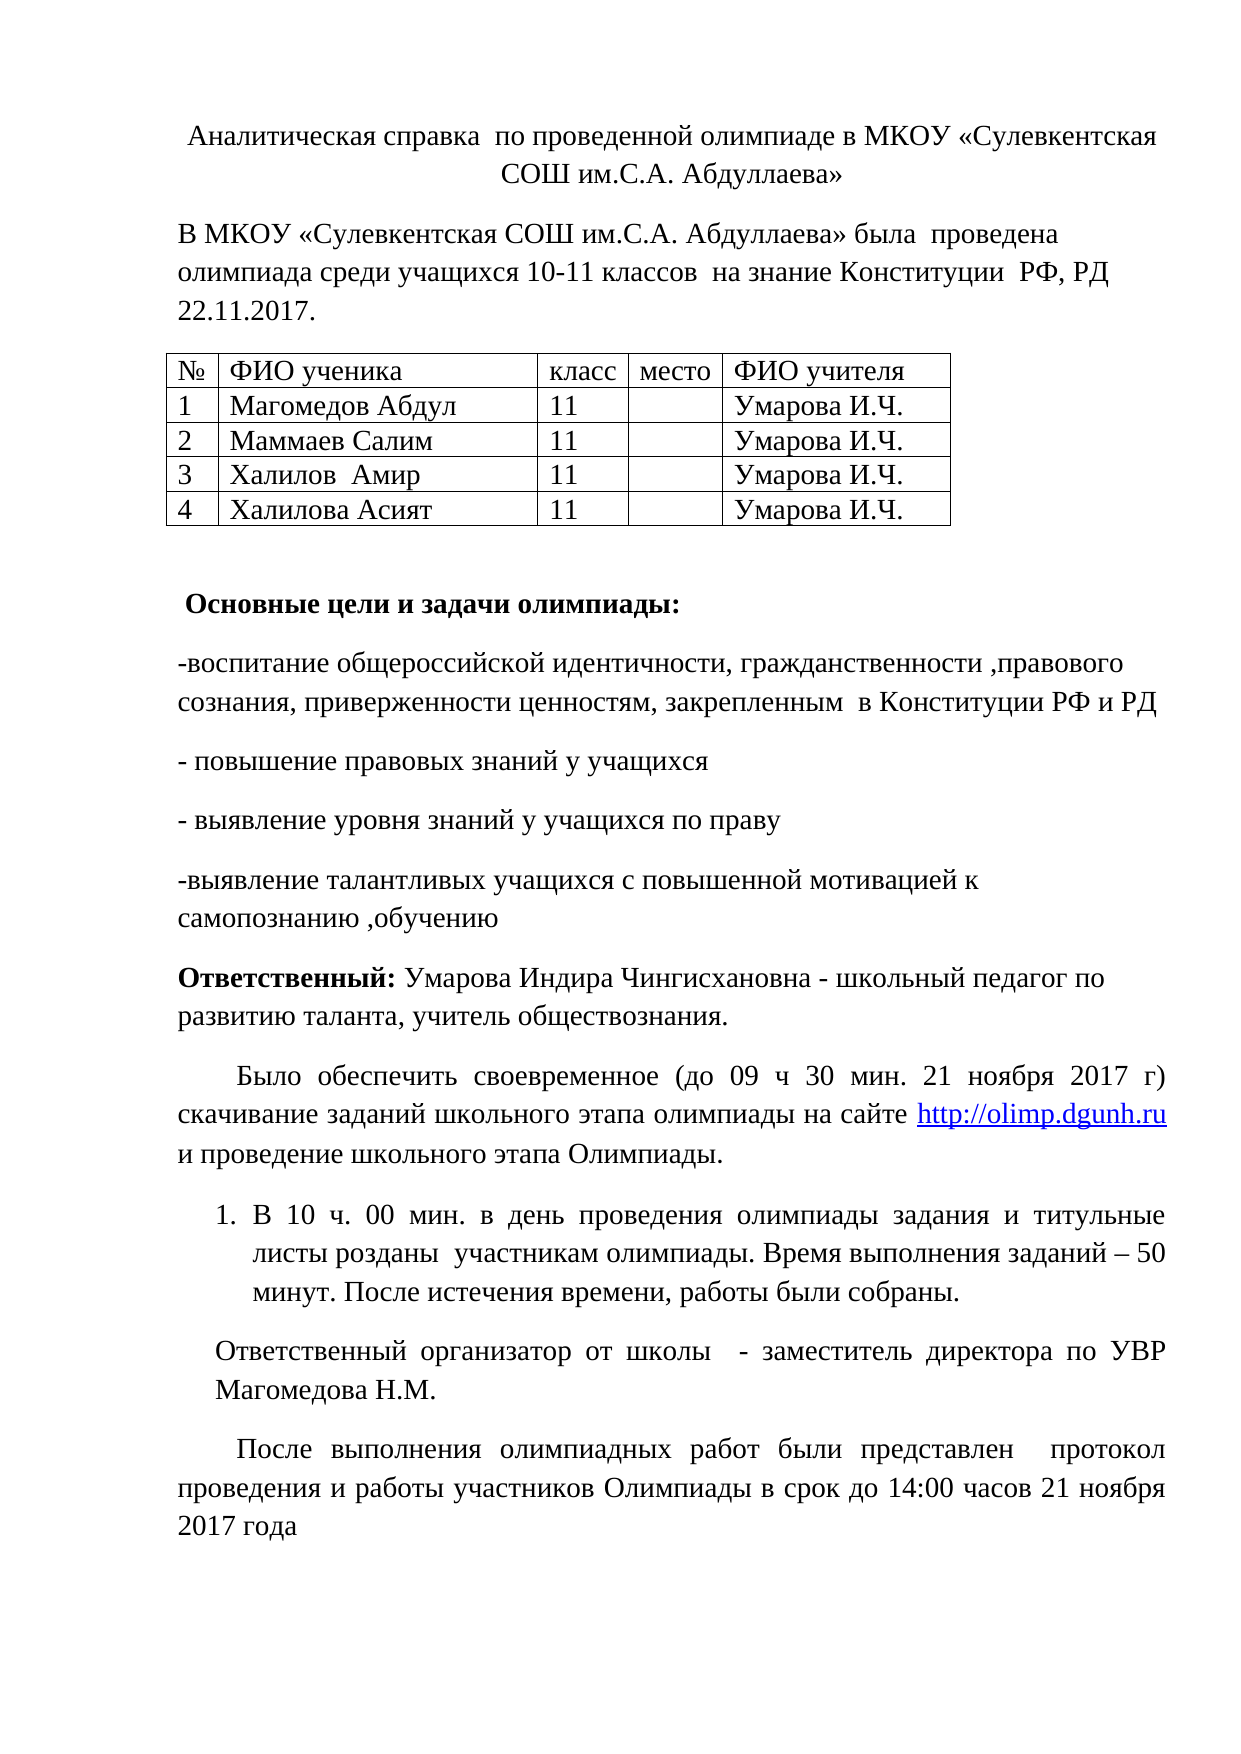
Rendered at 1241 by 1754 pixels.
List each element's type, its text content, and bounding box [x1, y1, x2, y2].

text - выявление уровня знаний у учащихся по праву [177, 802, 1167, 836]
text Ответственный: Умарова Индира Чингисхановна - школьный педагог по развитию таланта, учитель обществознания. [177, 960, 1167, 1032]
text -воспитание общероссийской идентичности, гражданственности ,правового сознания, приверженности ценностям, закрепленным в Конституции РФ и РД [177, 645, 1167, 717]
table_header ФИО учителя [723, 354, 950, 387]
table_cell [629, 492, 722, 525]
table_cell Умарова И.Ч. [723, 492, 950, 525]
table_cell Умарова И.Ч. [723, 423, 950, 456]
table_cell Умарова И.Ч. [723, 457, 950, 491]
table_cell 11 [538, 388, 628, 422]
text Было обеспечить своевременное (до 09 ч 30 мин. 21 ноября 2017 г) скачивание заданий школьного этапа олимпиады на сайте http://olimp.dgunh.ru и проведение школьного этапа Олимпиады. [177, 1058, 1167, 1171]
table_header № [167, 354, 218, 387]
table_header место [629, 354, 722, 387]
table_cell 3 [167, 457, 218, 491]
text Основные цели и задачи олимпиады: [177, 586, 1167, 619]
table_cell Халилов Амир [219, 457, 537, 491]
table_cell [629, 388, 722, 422]
text Аналитическая справка по проведенной олимпиаде в МКОУ «Сулевкентская СОШ им.С.А. Абдуллаева» [177, 118, 1167, 190]
text После выполнения олимпиадных работ были представлен протокол проведения и работы участников Олимпиады в срок до 14:00 часов 21 ноября 2017 года [177, 1431, 1167, 1542]
table_cell [629, 423, 722, 456]
table_cell 1 [167, 388, 218, 422]
table_cell 2 [167, 423, 218, 456]
table_cell Умарова И.Ч. [723, 388, 950, 422]
table_cell Магомедов Абдул [219, 388, 537, 422]
table_cell 4 [167, 492, 218, 525]
table_cell 11 [538, 492, 628, 525]
text - повышение правовых знаний у учащихся [177, 743, 1167, 777]
text Ответственный организатор от школы - заместитель директора по УВР Магомедова Н.М. [215, 1333, 1167, 1405]
text -выявление талантливых учащихся с повышенной мотивацией к самопознанию ,обучению [177, 862, 1167, 934]
table_header ФИО ученика [219, 354, 537, 387]
table_cell 11 [538, 457, 628, 491]
table_header класс [538, 354, 628, 387]
table_cell [629, 457, 722, 491]
table_cell Маммаев Салим [219, 423, 537, 456]
table_cell 11 [538, 423, 628, 456]
text В МКОУ «Сулевкентская СОШ им.С.А. Абдуллаева» была проведена олимпиада среди учащихся 10-11 классов на знание Конституции РФ, РД 22.11.2017. [177, 216, 1167, 327]
table_cell Халилова Асият [219, 492, 537, 525]
list В 10 ч. 00 мин. в день проведения олимпиады задания и титульные листы розданы участникам олимпиады. Время выполнения заданий – 50 минут. После истечения времени, работы были собраны. [215, 1197, 1167, 1307]
